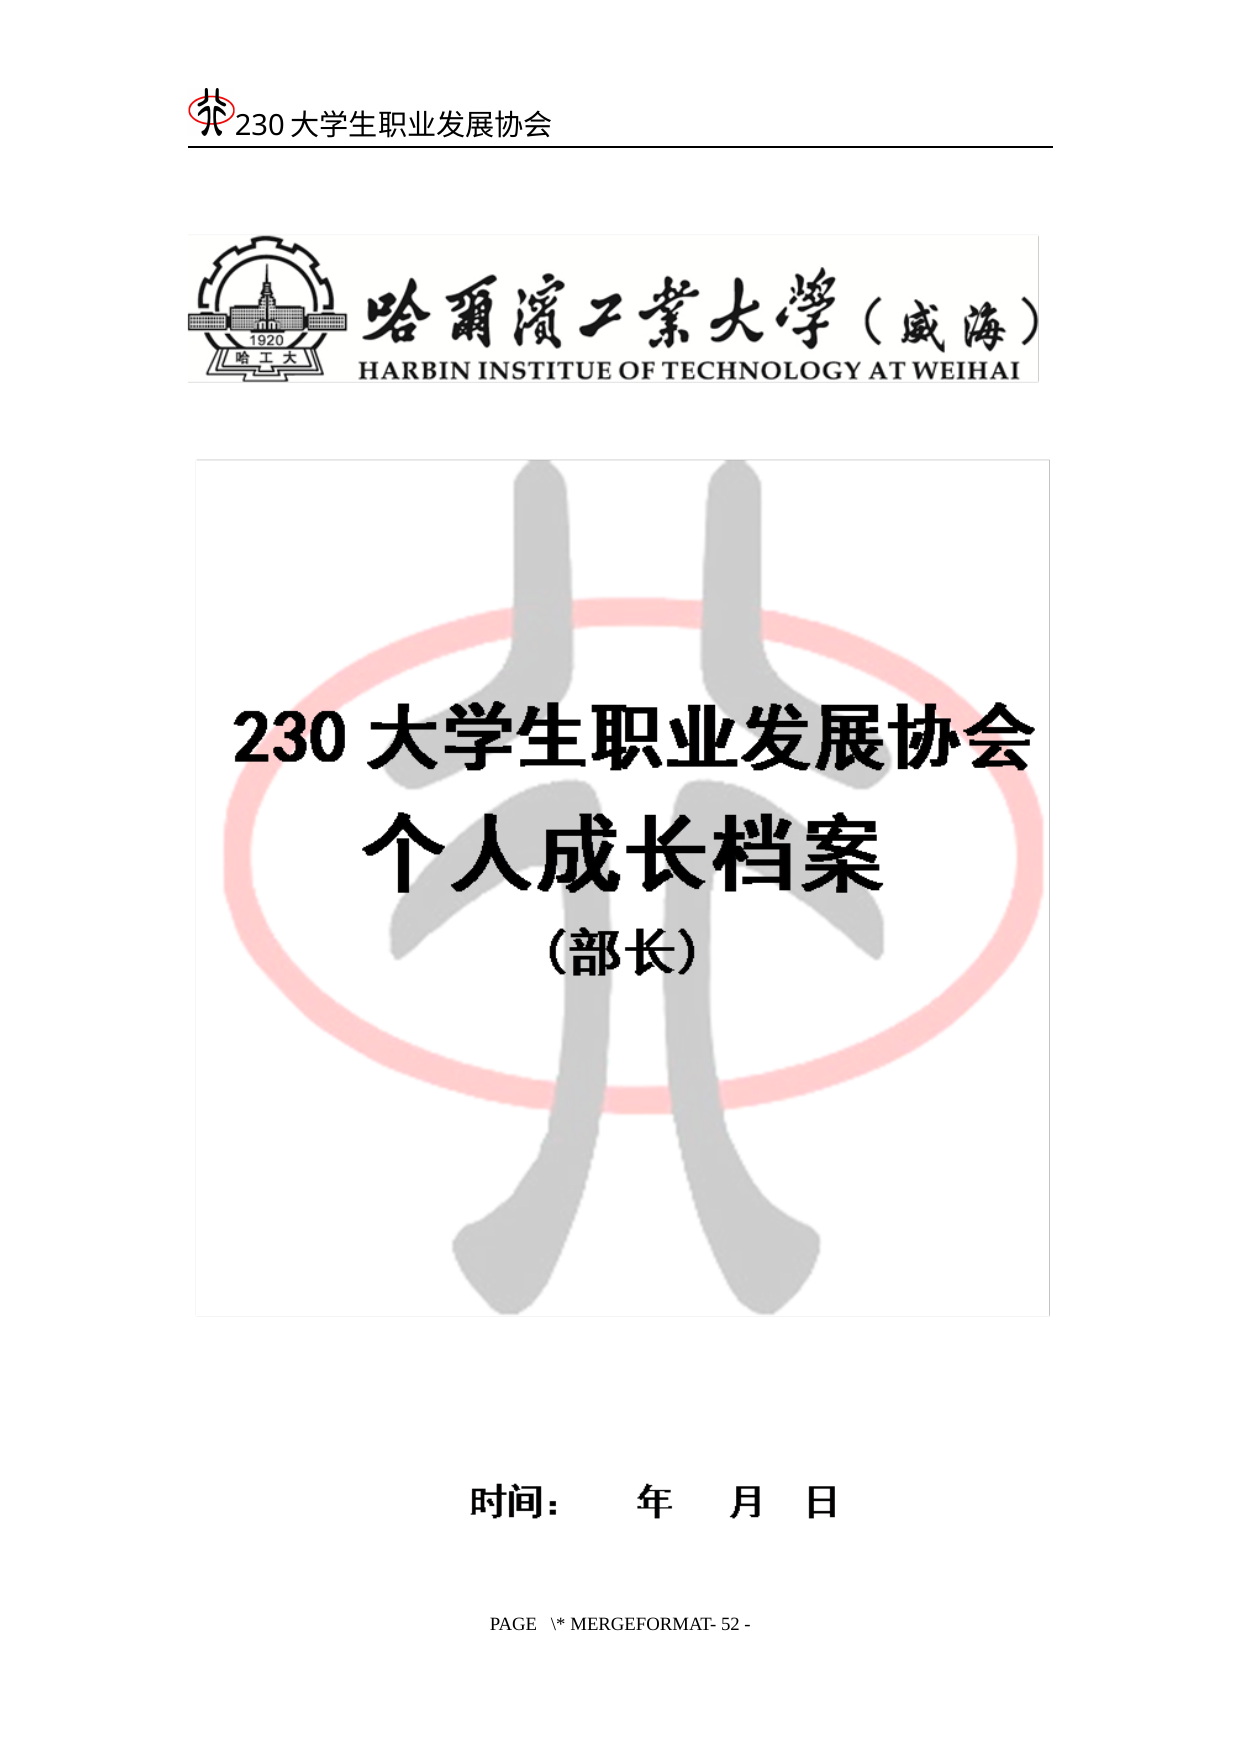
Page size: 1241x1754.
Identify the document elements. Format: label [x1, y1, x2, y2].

picture [187, 88, 235, 136]
picture [187, 172, 1051, 1542]
